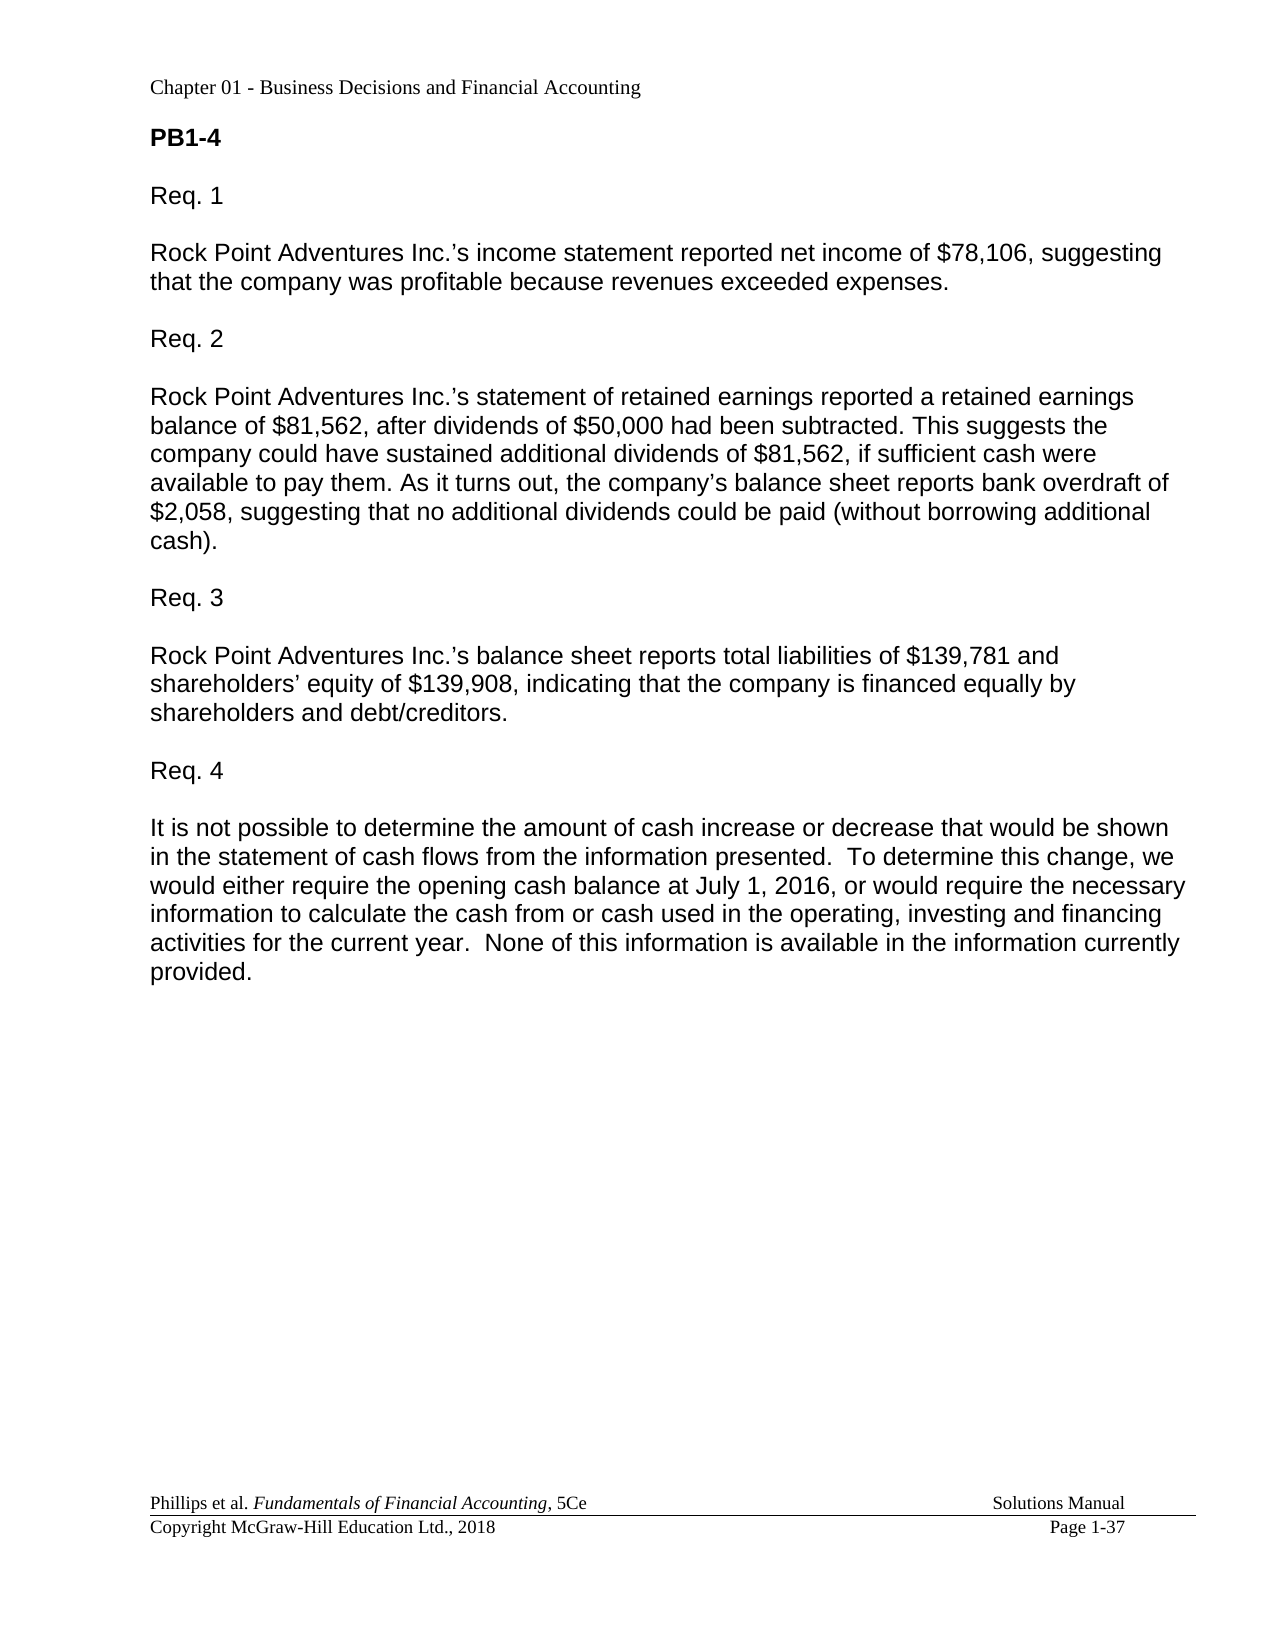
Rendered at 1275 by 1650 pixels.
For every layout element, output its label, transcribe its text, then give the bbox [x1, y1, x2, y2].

text PB1-4 [150, 123, 1196, 152]
text Rock Point Adventures Inc.’s statement of retained earnings reported a retained earnings balance of $81,562, after dividends of $50,000 had been subtracted. This suggests the company could have sustained additional dividends of $81,562, if sufficient cash were available to pay them. As it turns out, the company’s balance sheet reports bank overdraft of $2,058, suggesting that no additional dividends could be paid (without borrowing additional cash). [150, 382, 1196, 554]
text Req. 4 [150, 756, 1196, 784]
text Rock Point Adventures Inc.’s balance sheet reports total liabilities of $139,781 and shareholders’ equity of $139,908, indicating that the company is financed equally by shareholders and debt/creditors. [150, 641, 1196, 727]
text Req. 3 [150, 583, 1196, 612]
text It is not possible to determine the amount of cash increase or decrease that would be shown in the statement of cash flows from the information presented. To determine this change, we would either require the opening cash balance at July 1, 2016, or would require the necessary information to calculate the cash from or cash used in the operating, investing and financing activities for the current year. None of this information is available in the information currently provided. [150, 813, 1196, 986]
text Rock Point Adventures Inc.’s income statement reported net income of $78,106, suggesting that the company was profitable because revenues exceeded expenses. [150, 238, 1196, 296]
text Req. 2 [150, 324, 1196, 353]
text Req. 1 [150, 181, 1196, 209]
